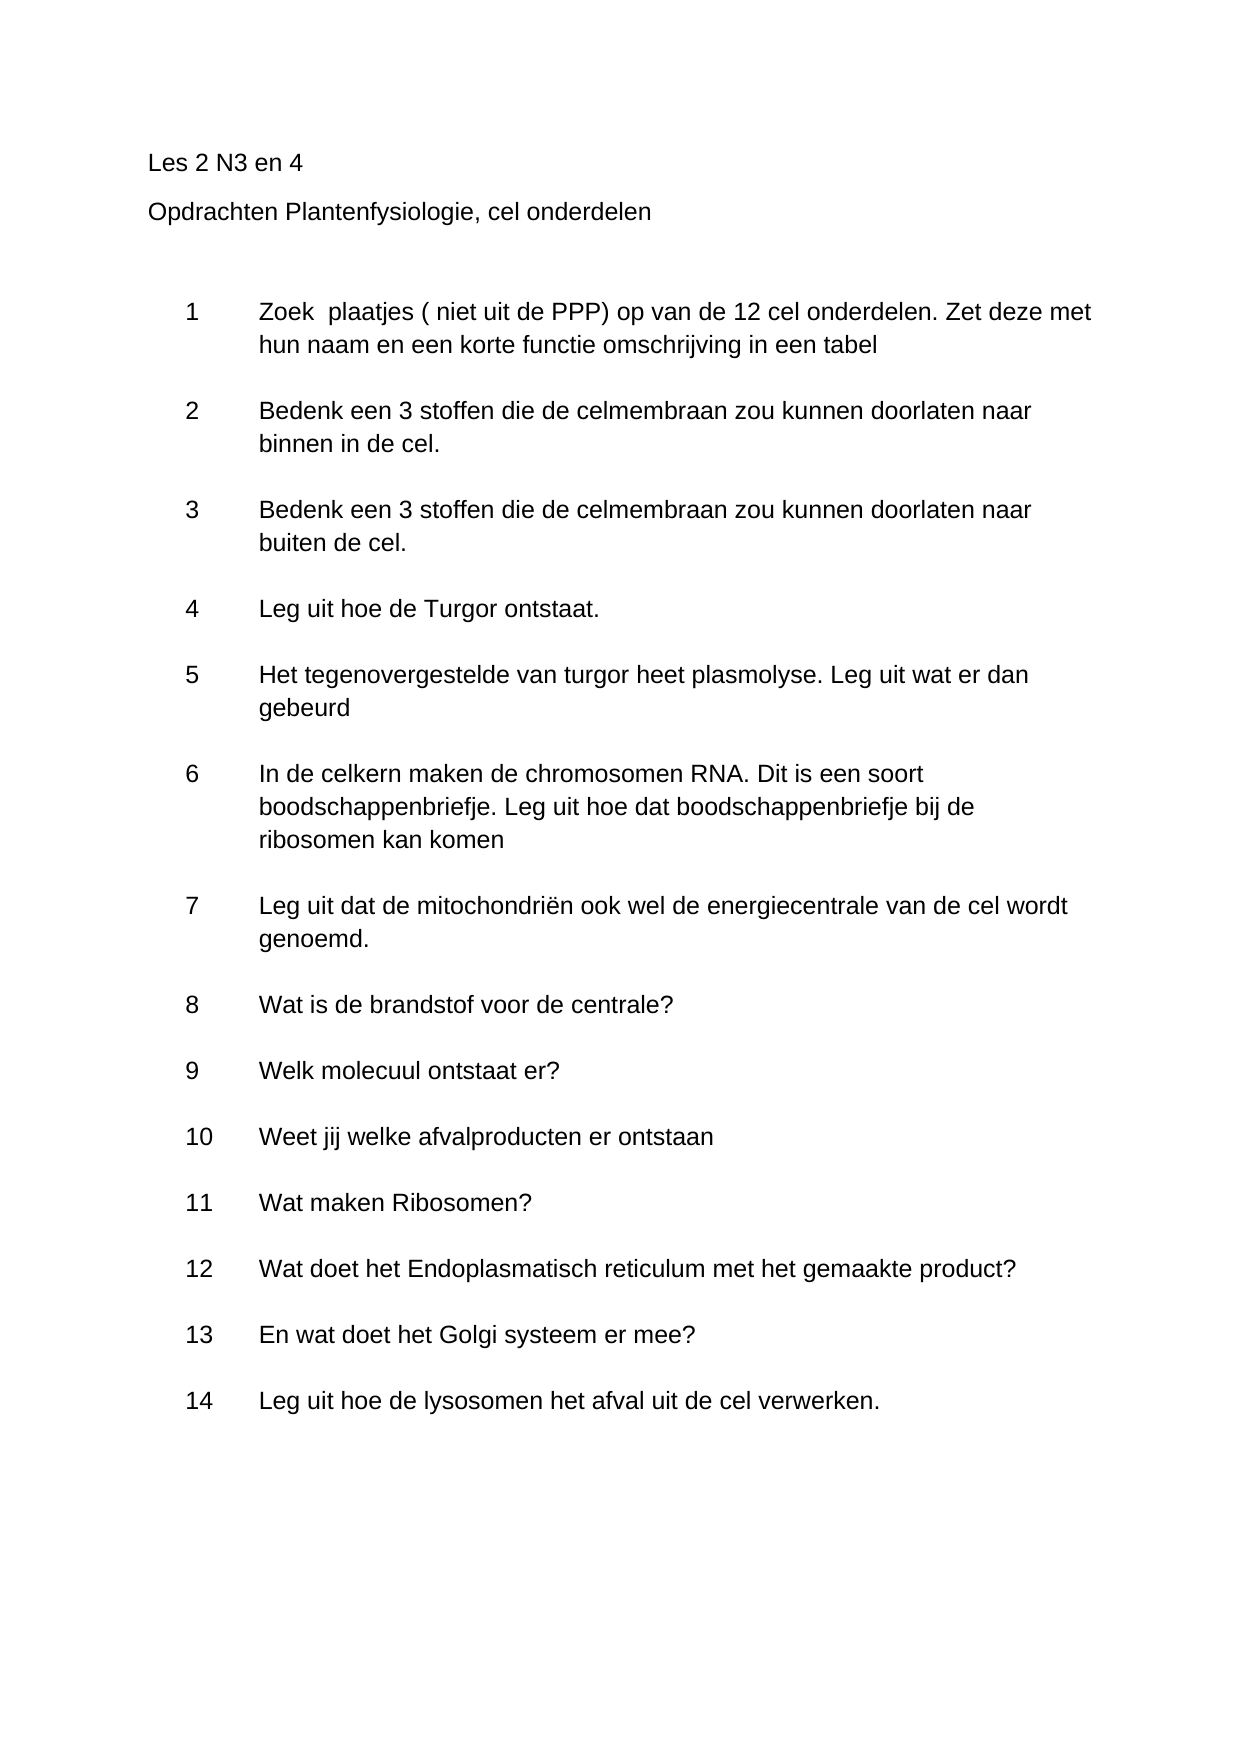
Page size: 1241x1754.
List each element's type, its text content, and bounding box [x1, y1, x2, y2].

text Opdrachten Plantenfysiologie, cel onderdelen [148, 197, 1093, 226]
list In de celkern maken de chromosomen RNA. Dit is een soort boodschappenbriefje. Leg uit hoe dat boodschappenbriefje bij de ribosomen kan komen [185, 759, 1093, 854]
list Leg uit hoe de lysosomen het afval uit de cel verwerken. [185, 1386, 1093, 1415]
list Leg uit dat de mitochondriën ook wel de energiecentrale van de cel wordt genoemd. [185, 891, 1093, 953]
list Zoek plaatjes ( niet uit de PPP) op van de 12 cel onderdelen. Zet deze met hun naam en een korte functie omschrijving in een tabel [185, 297, 1093, 358]
list Welk molecuul ontstaat er? [185, 1056, 1093, 1085]
text Les 2 N3 en 4 [148, 148, 1093, 176]
list Het tegenovergestelde van turgor heet plasmolyse. Leg uit wat er dan gebeurd [185, 660, 1093, 722]
list Wat doet het Endoplasmatisch reticulum met het gemaakte product? [185, 1254, 1093, 1283]
list Wat is de brandstof voor de centrale? [185, 990, 1093, 1019]
list Bedenk een 3 stoffen die de celmembraan zou kunnen doorlaten naar binnen in de cel. [185, 396, 1093, 457]
list Weet jij welke afvalproducten er ontstaan [185, 1122, 1093, 1151]
list En wat doet het Golgi systeem er mee? [185, 1320, 1093, 1349]
list Leg uit hoe de Turgor ontstaat. [185, 594, 1093, 623]
list Wat maken Ribosomen? [185, 1188, 1093, 1217]
list Bedenk een 3 stoffen die de celmembraan zou kunnen doorlaten naar buiten de cel. [185, 495, 1093, 557]
